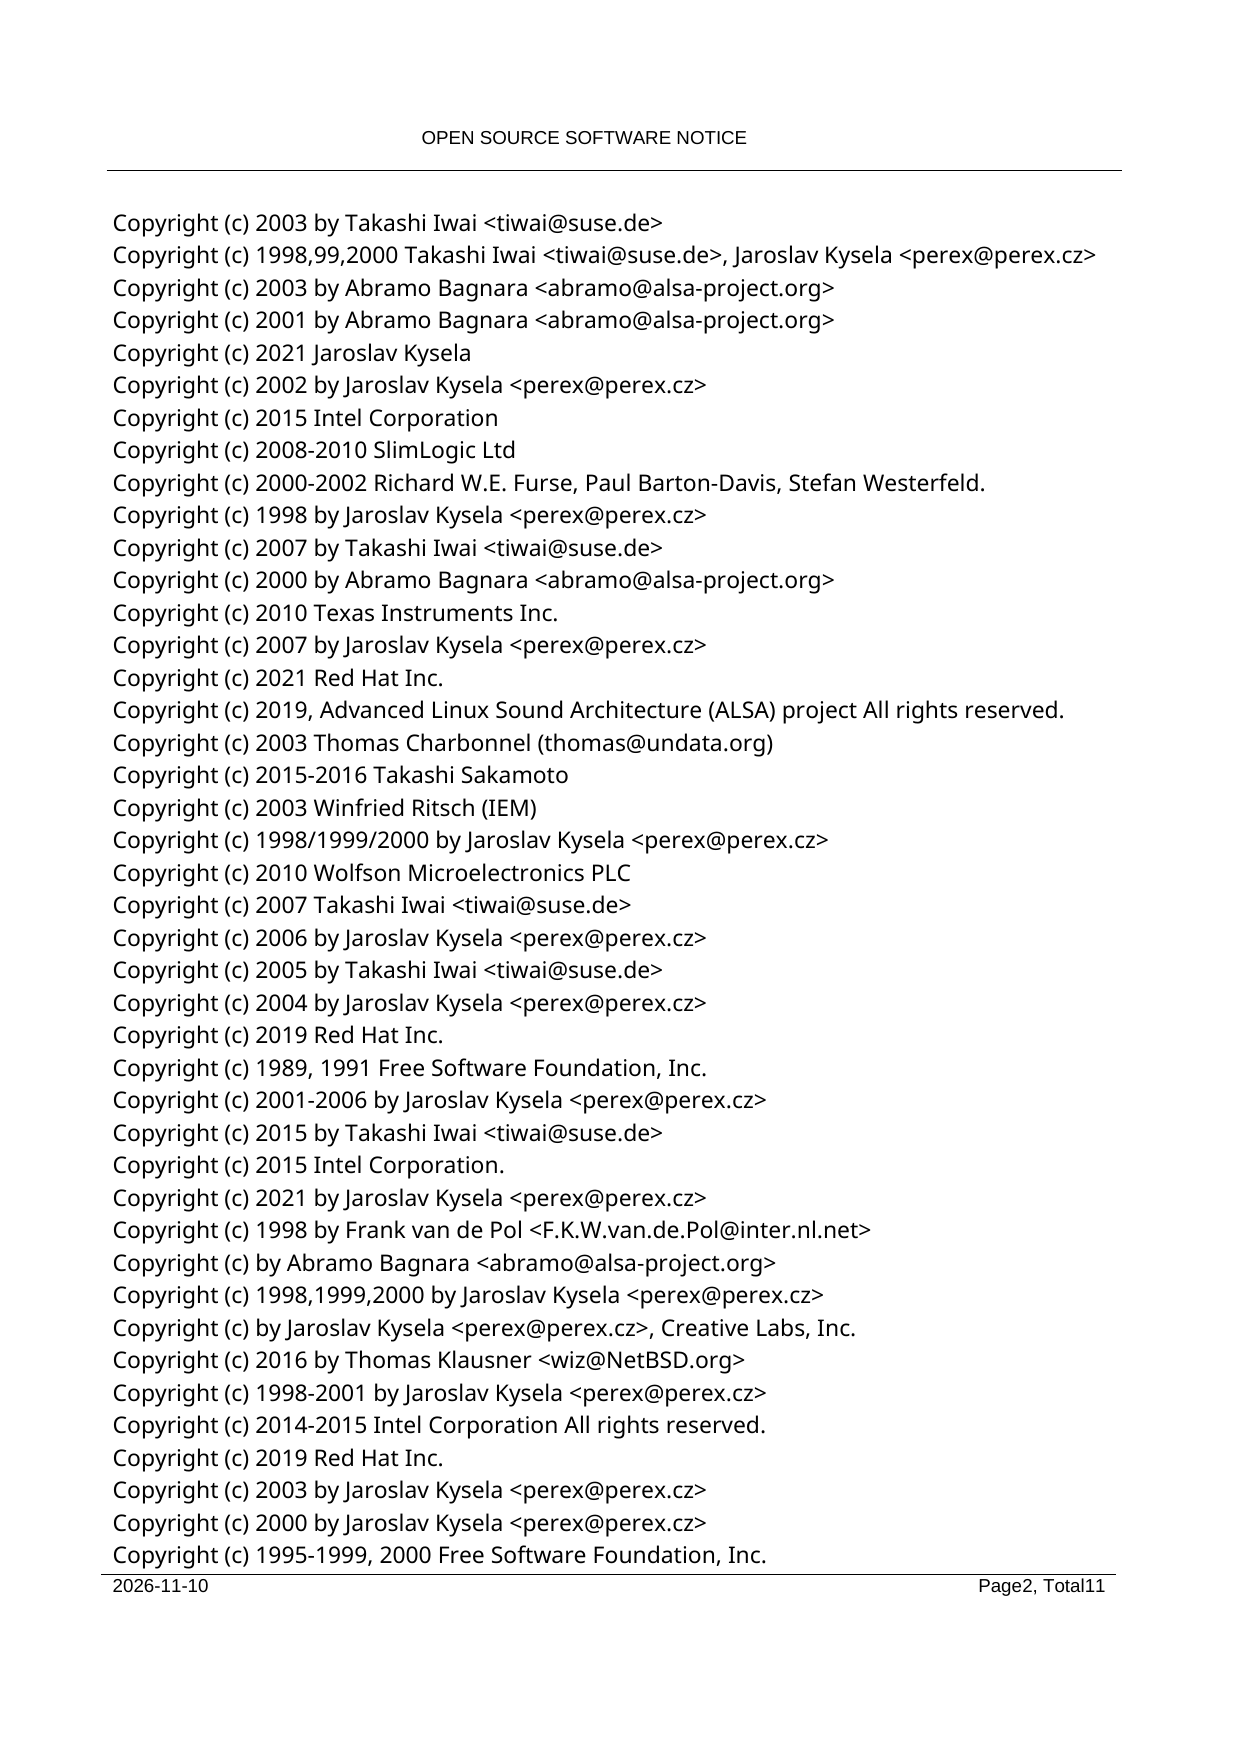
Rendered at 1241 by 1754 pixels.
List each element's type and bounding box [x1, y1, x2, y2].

text [112, 206, 1128, 1571]
